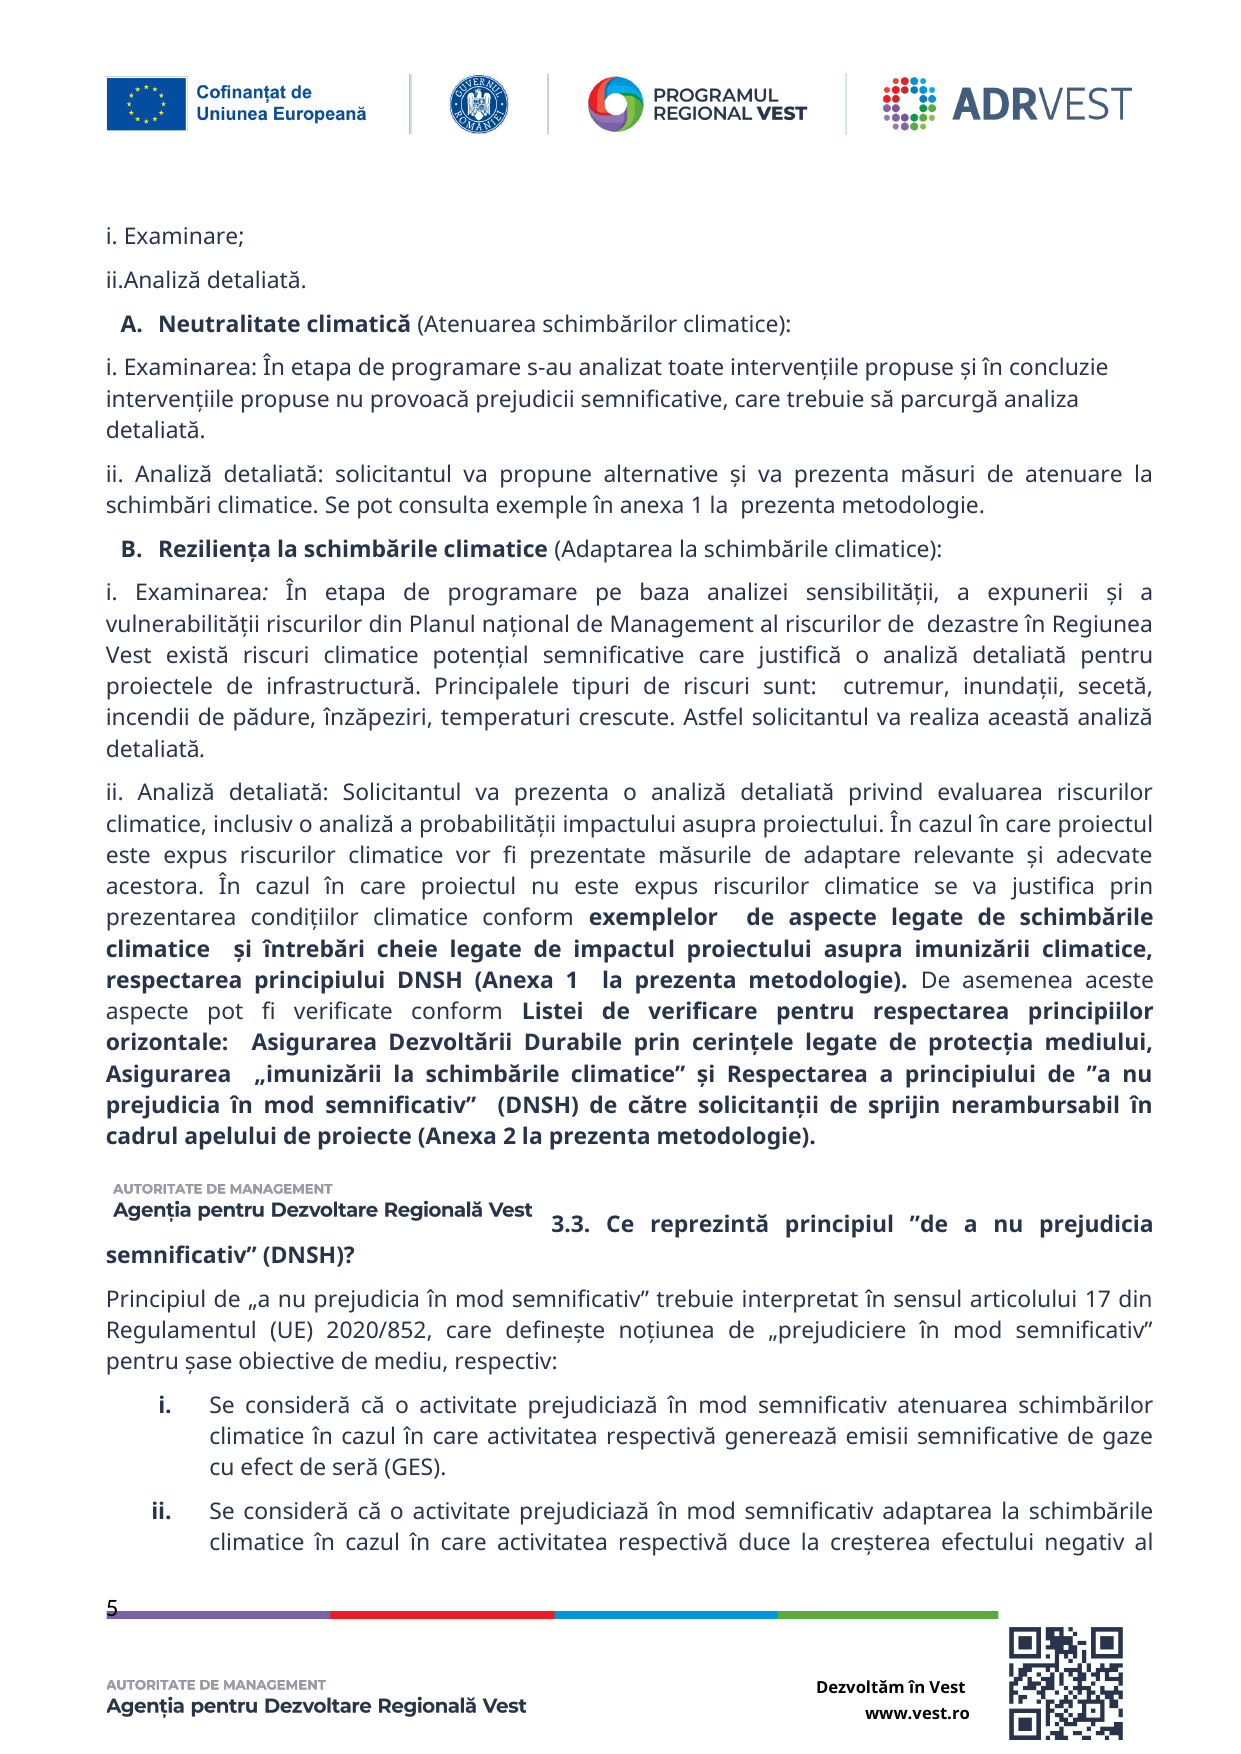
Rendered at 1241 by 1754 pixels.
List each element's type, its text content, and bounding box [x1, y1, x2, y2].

text ii. Analiză detaliată: Solicitantul va prezenta o analiză detaliată privind evaluarea riscurilor climatice, inclusiv o analiză a probabilității impactului asupra proiectului. În cazul în care proiectul este expus riscurilor climatice vor fi prezentate măsurile de adaptare relevante și adecvate acestora. În cazul în care proiectul nu este expus riscurilor climatice se va justifica prin prezentarea condițiilor climatice conform exemplelor de aspecte legate de schimbările climatice și întrebări cheie legate de impactul proiectului asupra imunizării climatice, respectarea principiului DNSH (Anexa 1 la prezenta metodologie). De asemenea aceste aspecte pot fi verificate conform Listei de verificare pentru respectarea principiilor orizontale: Asigurarea Dezvoltării Durabile prin cerințele legate de protecția mediului, Asigurarea „imunizării la schimbările climatice” și Respectarea a principiului de ”a nu prejudicia în mod semnificativ” (DNSH) de către solicitanții de sprijin nerambursabil în cadrul apelului de proiecte (Anexa 2 la prezenta metodologie). [106, 776, 1154, 1151]
text ii.Analiză detaliată. [106, 264, 1154, 295]
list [172, 1495, 1154, 1557]
text i. Examinarea: În etapa de programare s-au analizat toate intervențiile propuse și în concluzie intervențiile propuse nu provoacă prejudicii semnificative, care trebuie să parcurgă analiza detaliată. [106, 351, 1154, 445]
picture [1000, 1618, 1132, 1749]
picture [105, 74, 1132, 134]
text i. Examinarea: În etapa de programare pe baza analizei sensibilității, a expunerii și a vulnerabilității riscurilor din Planul național de Management al riscurilor de dezastre în Regiunea Vest există riscuri climatice potențial semnificative care justifică o analiză detaliată pentru proiectele de infrastructură. Principalele tipuri de riscuri sunt: cutremur, inundații, secetă, incendii de pădure, înzăpeziri, temperaturi crescute. Astfel solicitantul va realiza această analiză detaliată. [106, 576, 1154, 764]
list Reziliența la schimbările climatice (Adaptarea la schimbările climatice): [120, 532, 1154, 564]
text i. Examinare; [106, 220, 1154, 251]
text 3.3. Ce reprezintă principiul ”de a nu prejudicia semnificativ” (DNSH)? [106, 1207, 1154, 1270]
list Neutralitate climatică (Atenuarea schimbărilor climatice): [120, 307, 1154, 339]
text ii. Analiză detaliată: solicitantul va propune alternative și va prezenta măsuri de atenuare la schimbări climatice. Se pot consulta exemple în anexa 1 la prezenta metodologie. [106, 457, 1154, 520]
list Se consideră că o activitate prejudiciază în mod semnificativ atenuarea schimbărilor climatice în cazul în care activitatea respectivă generează emisii semnificative de gaze cu efect de seră (GES). [172, 1389, 1154, 1482]
text Principiul de „a nu prejudicia în mod semnificativ” trebuie interpretat în sensul articolului 17 din Regulamentul (UE) 2020/852, care definește noțiunea de „prejudiciere în mod semnificativ” pentru șase obiective de mediu, respectiv: [106, 1282, 1154, 1376]
